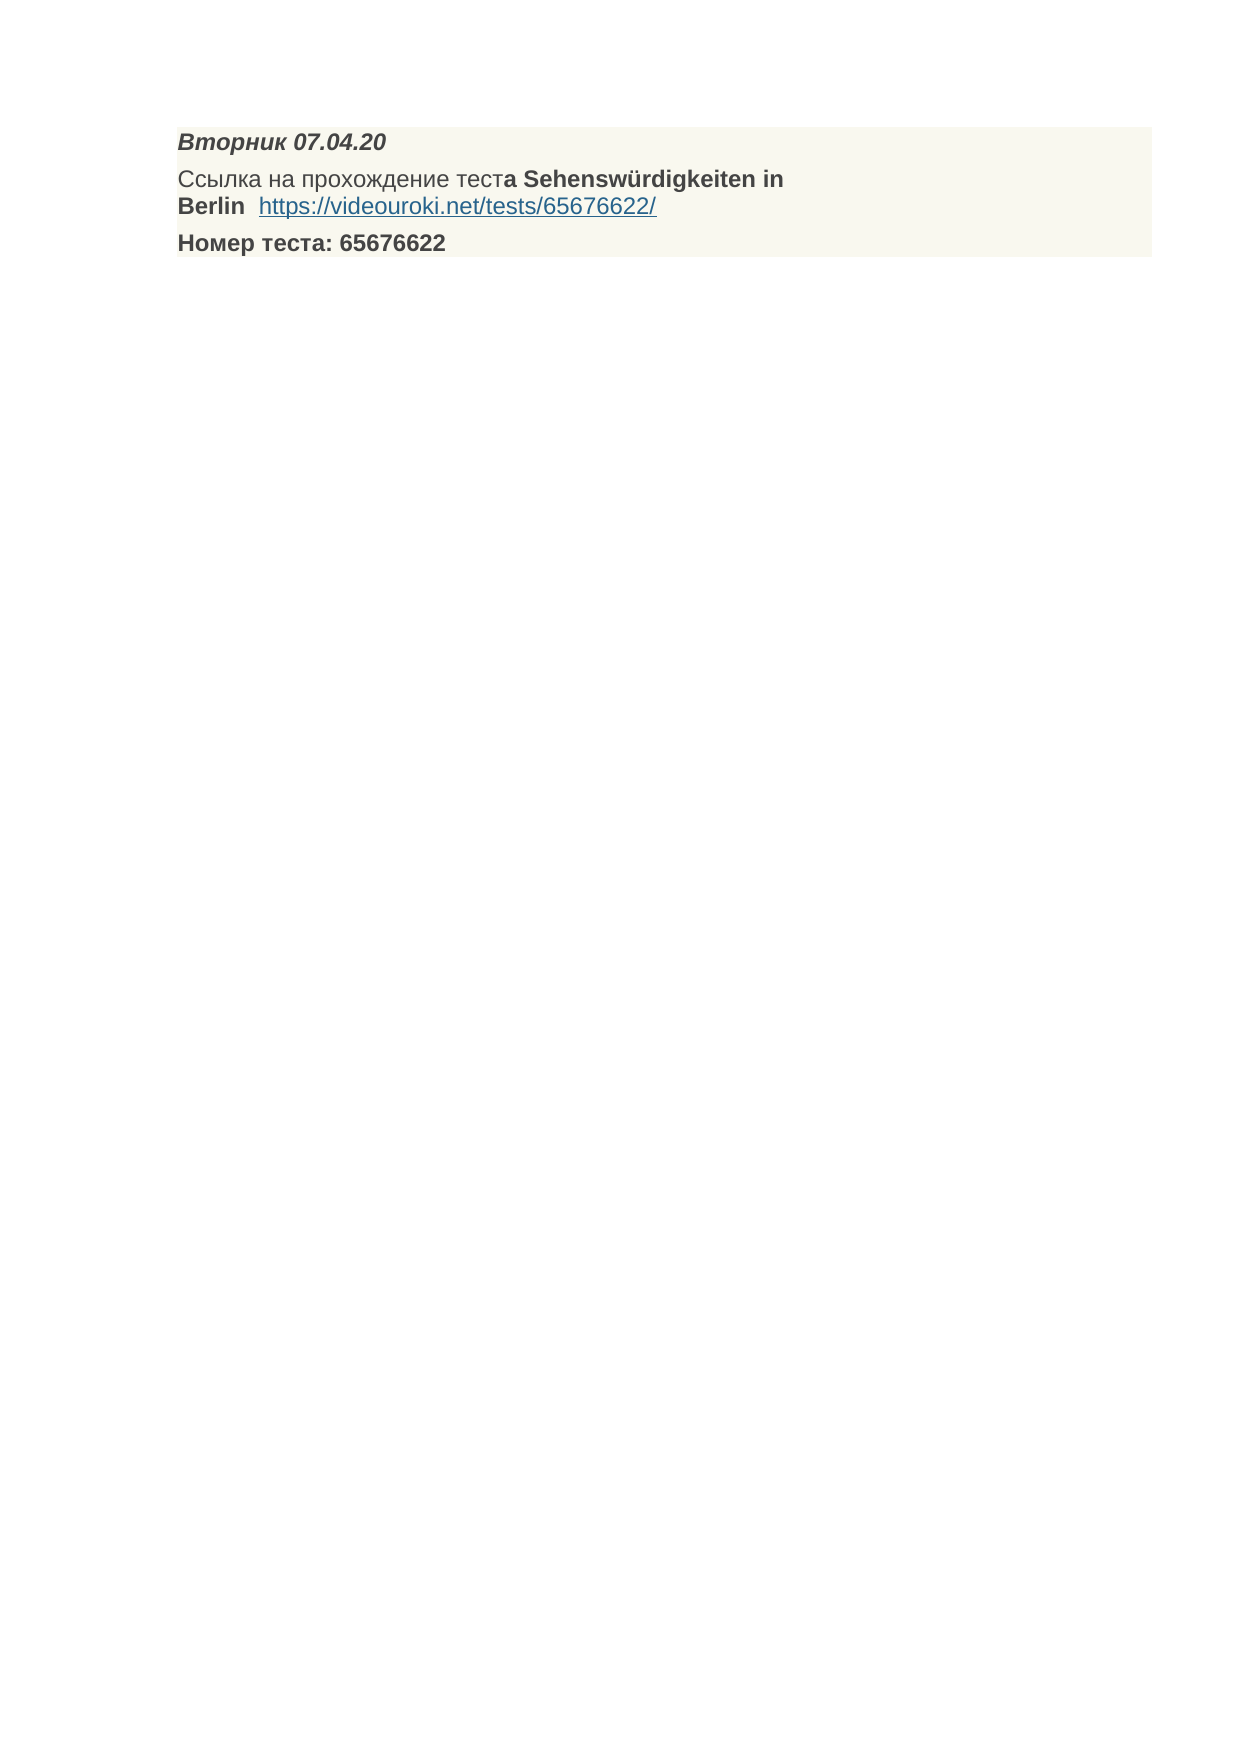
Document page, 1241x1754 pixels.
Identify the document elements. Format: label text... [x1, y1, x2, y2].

text Ссылка на прохождение теста Sehenswürdigkeiten in Berlin https://videouroki.net/tests/65676622/ [177, 164, 1152, 220]
text Номер теста: 65676622 [177, 229, 1152, 257]
text Вторник 07.04.20 [177, 127, 1152, 155]
